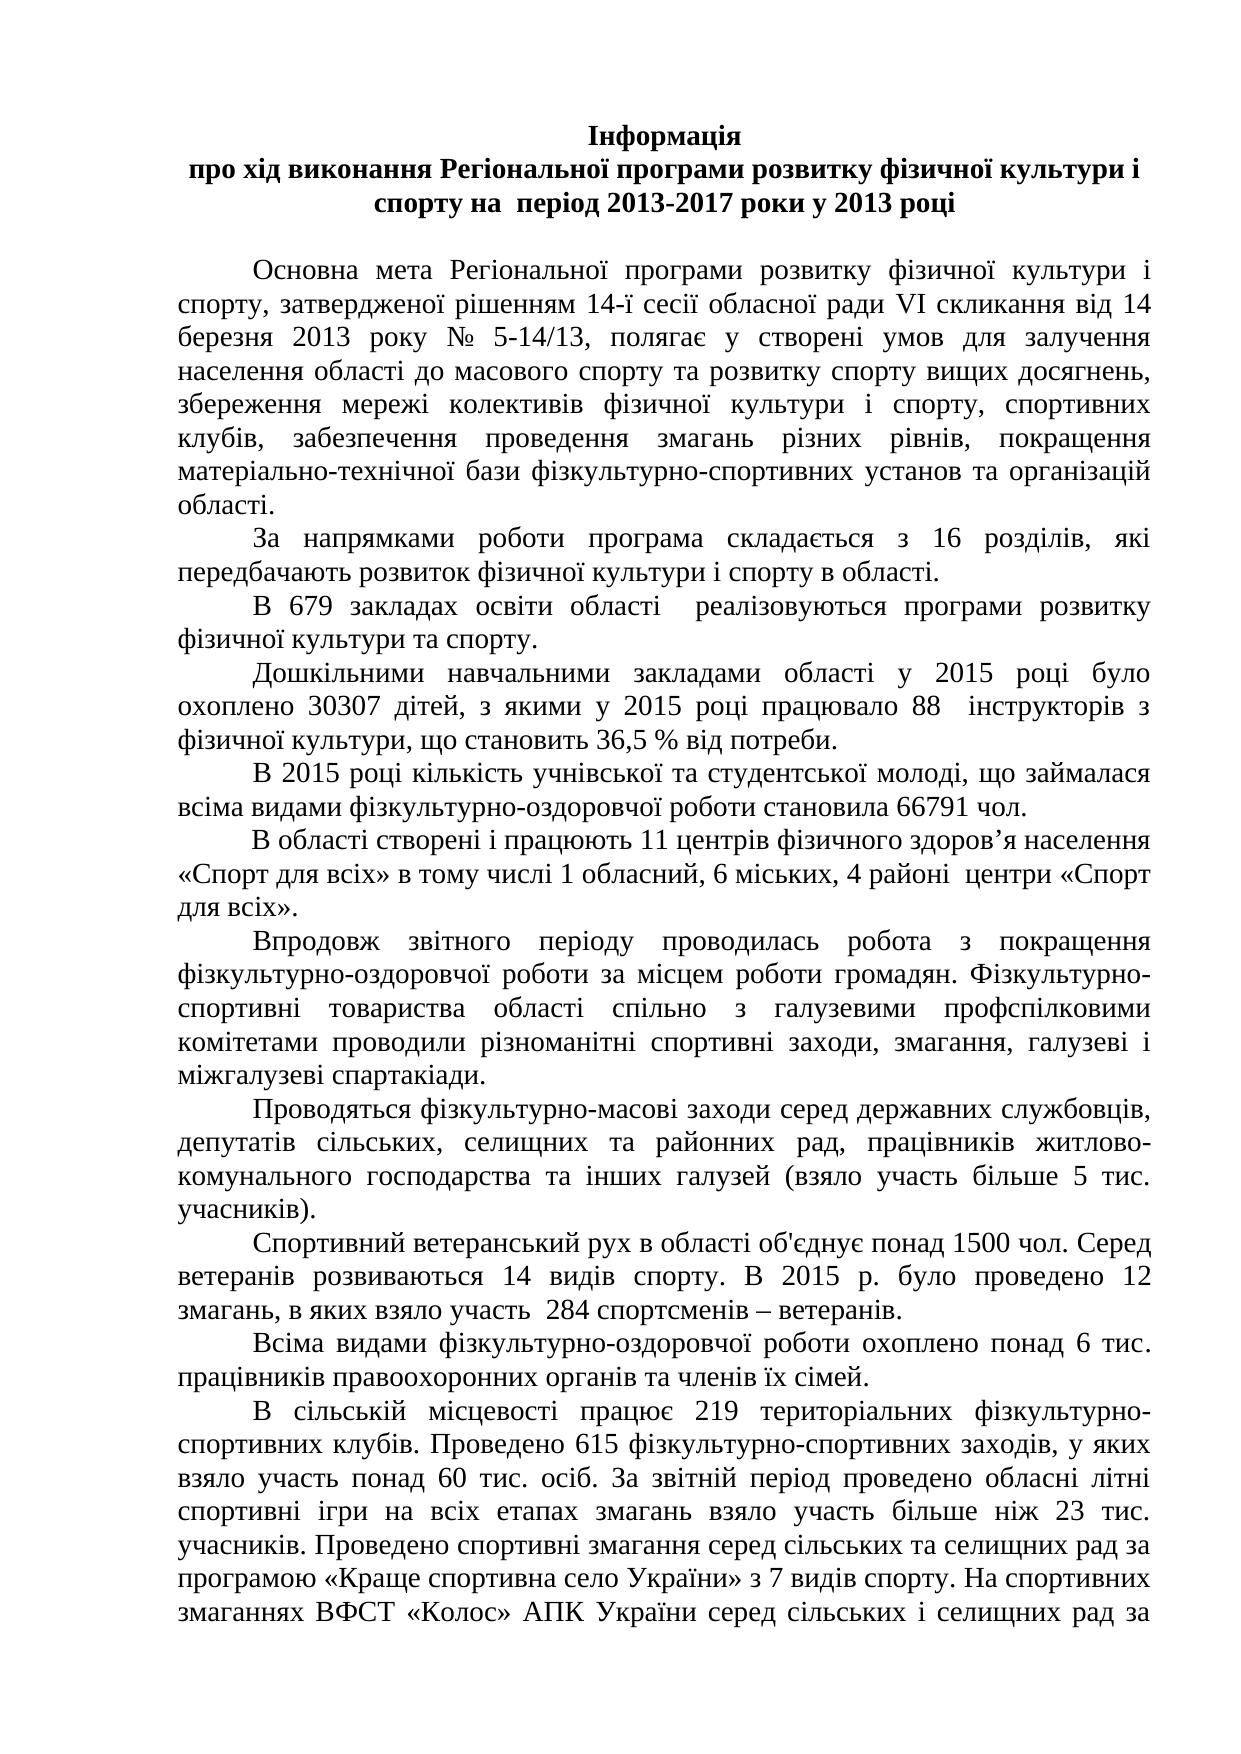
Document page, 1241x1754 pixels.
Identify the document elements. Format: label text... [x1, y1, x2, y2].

text Всіма видами фізкультурно-оздоровчої роботи охоплено понад 6 тис. працівників правоохоронних органів та членів їх сімей. [177, 1326, 1152, 1393]
text Інформація [177, 118, 1152, 152]
text За напрямками роботи програма складається з 16 розділів, які передбачають розвиток фізичної культури і спорту в області. [177, 521, 1152, 588]
text про хід виконання Регіональної програми розвитку фізичної культури і спорту на період 2013-2017 роки у 2013 році [177, 152, 1152, 219]
text В 2015 році кількість учнівської та студентської молоді, що займалася всіма видами фізкультурно-оздоровчої роботи становила 66791 чол. [177, 755, 1152, 822]
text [177, 1393, 1152, 1627]
text Основна мета Регіональної програми розвитку фізичної культури і спорту, затвердженої рішенням 14-ї сесії обласної ради VІ скликання від 14 березня 2013 року № 5-14/13, полягає у створені умов для залучення населення області до масового спорту та розвитку спорту вищих досягнень, збереження мережі колективів фізичної культури і спорту, спортивних клубів, забезпечення проведення змагань різних рівнів, покращення матеріально-технічної бази фізкультурно-спортивних установ та організацій області. [177, 252, 1152, 521]
text Впродовж звітного періоду проводилась робота з покращення фізкультурно-оздоровчої роботи за місцем роботи громадян. Фізкультурно-спортивні товариства області спільно з галузевими профспілковими комітетами проводили різноманітні спортивні заходи, змагання, галузеві і міжгалузеві спартакіади. [177, 923, 1152, 1091]
text Проводяться фізкультурно-масові заходи серед державних службовців, депутатів сільських, селищних та районних рад, працівників житлово-комунального господарства та інших галузей (взяло участь більше 5 тис. учасників). [177, 1091, 1152, 1225]
text Дошкільними навчальними закладами області у 2015 році було охоплено 30307 дітей, з якими у 2015 році працювало 88 інструкторів з фізичної культури, що становить 36,5 % від потреби. [177, 655, 1152, 755]
text В 679 закладах освіти області реалізовуються програми розвитку фізичної культури та спорту. [177, 588, 1152, 655]
text В області створені і працюють 11 центрів фізичного здоров’я населення «Спорт для всіх» в тому числі 1 обласний, 6 міських, 4 районі центри «Спорт для всіх». [177, 822, 1152, 923]
text Спортивний ветеранський рух в області об'єднує понад 1500 чол. Серед ветеранів розвиваються 14 видів спорту. В 2015 р. було проведено 12 змагань, в яких взяло участь 284 спортсменів – ветеранів. [177, 1225, 1152, 1326]
